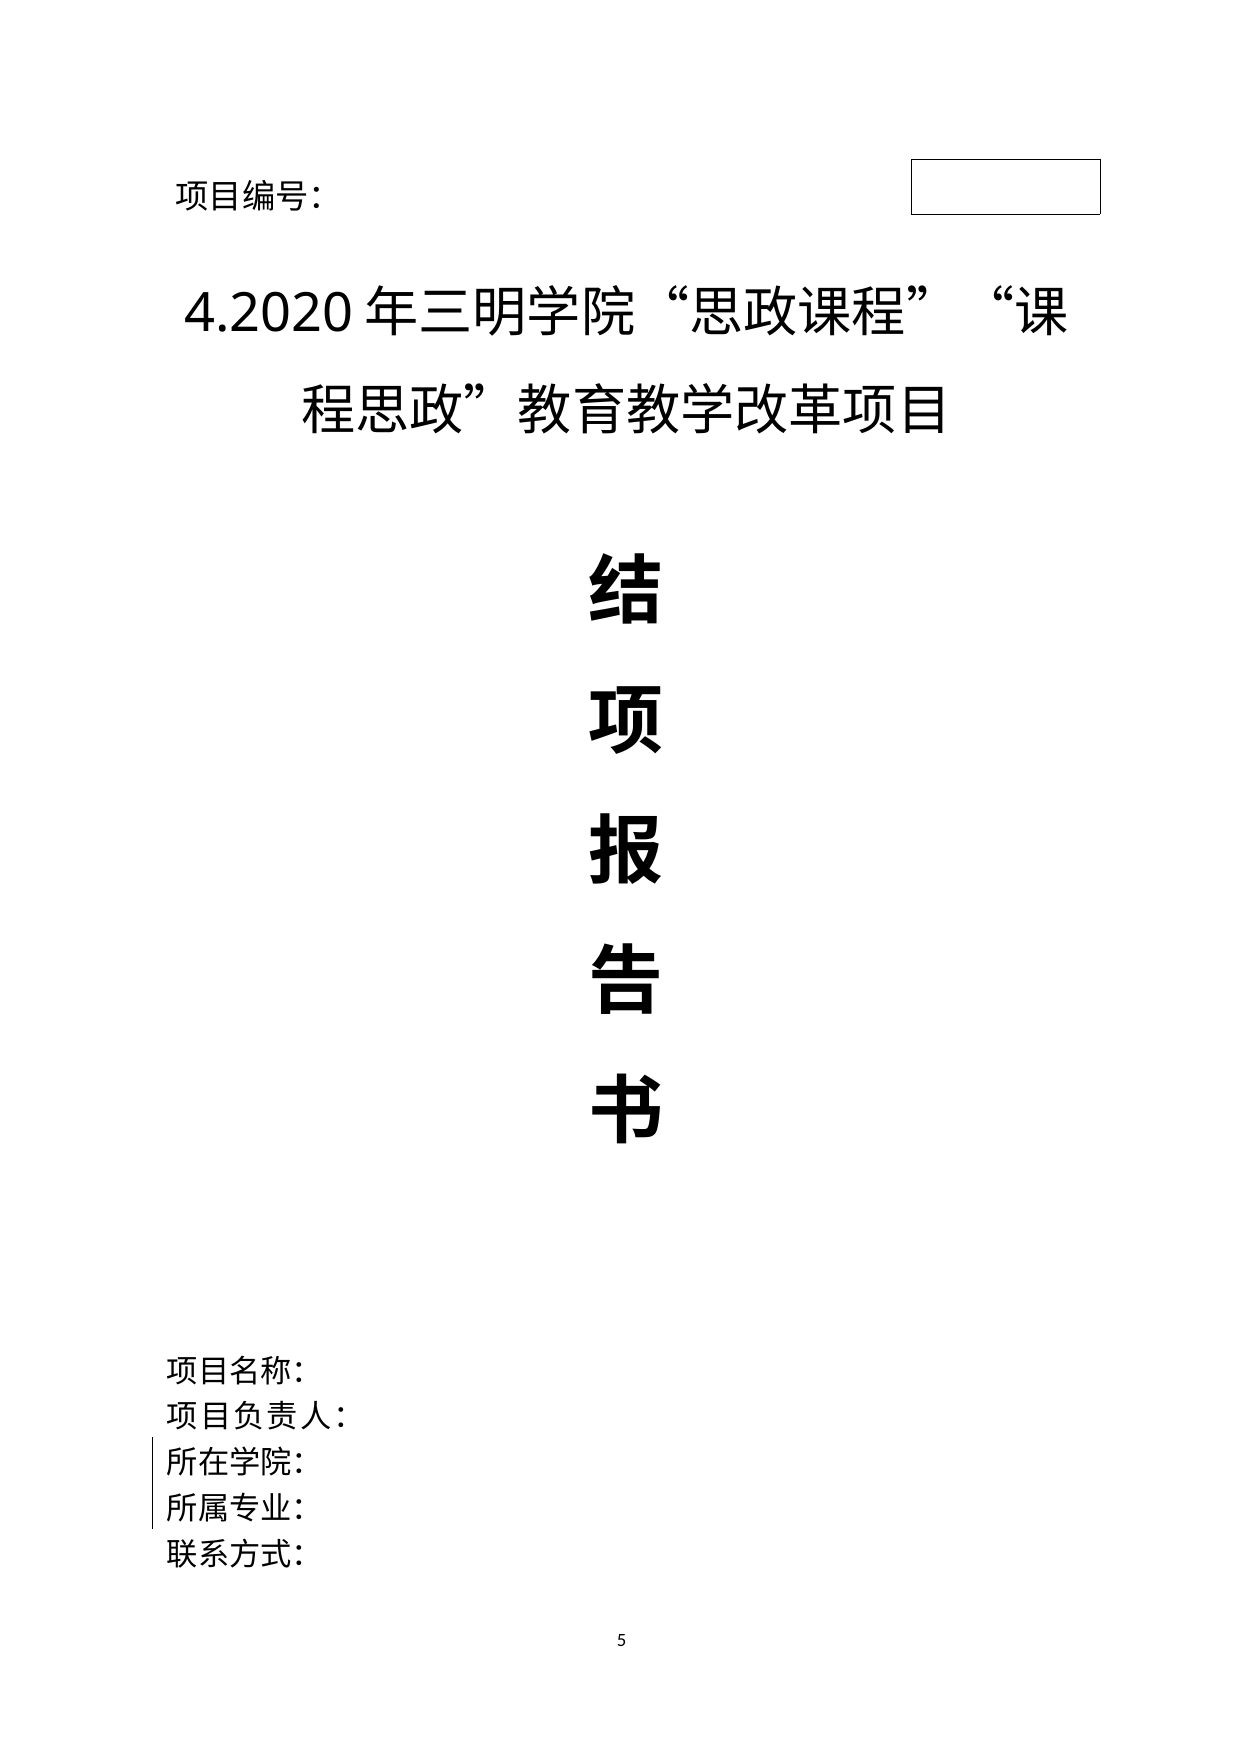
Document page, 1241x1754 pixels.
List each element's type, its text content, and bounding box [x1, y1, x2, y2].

text 书 [167, 1039, 1085, 1169]
text 所属专业： [167, 1483, 1085, 1529]
text 项目名称： [167, 1345, 1085, 1391]
text 4.2020年三明学院“思政课程”“课程思政”教育教学改革项目 [167, 259, 1085, 454]
text 项 [167, 649, 1085, 779]
text 告 [167, 909, 1085, 1039]
text 联系方式： [167, 1529, 1085, 1574]
text 项目负责人： [167, 1391, 1085, 1437]
text 结 [167, 519, 1085, 649]
text 报 [167, 779, 1085, 909]
text 所在学院： [167, 1437, 1085, 1483]
